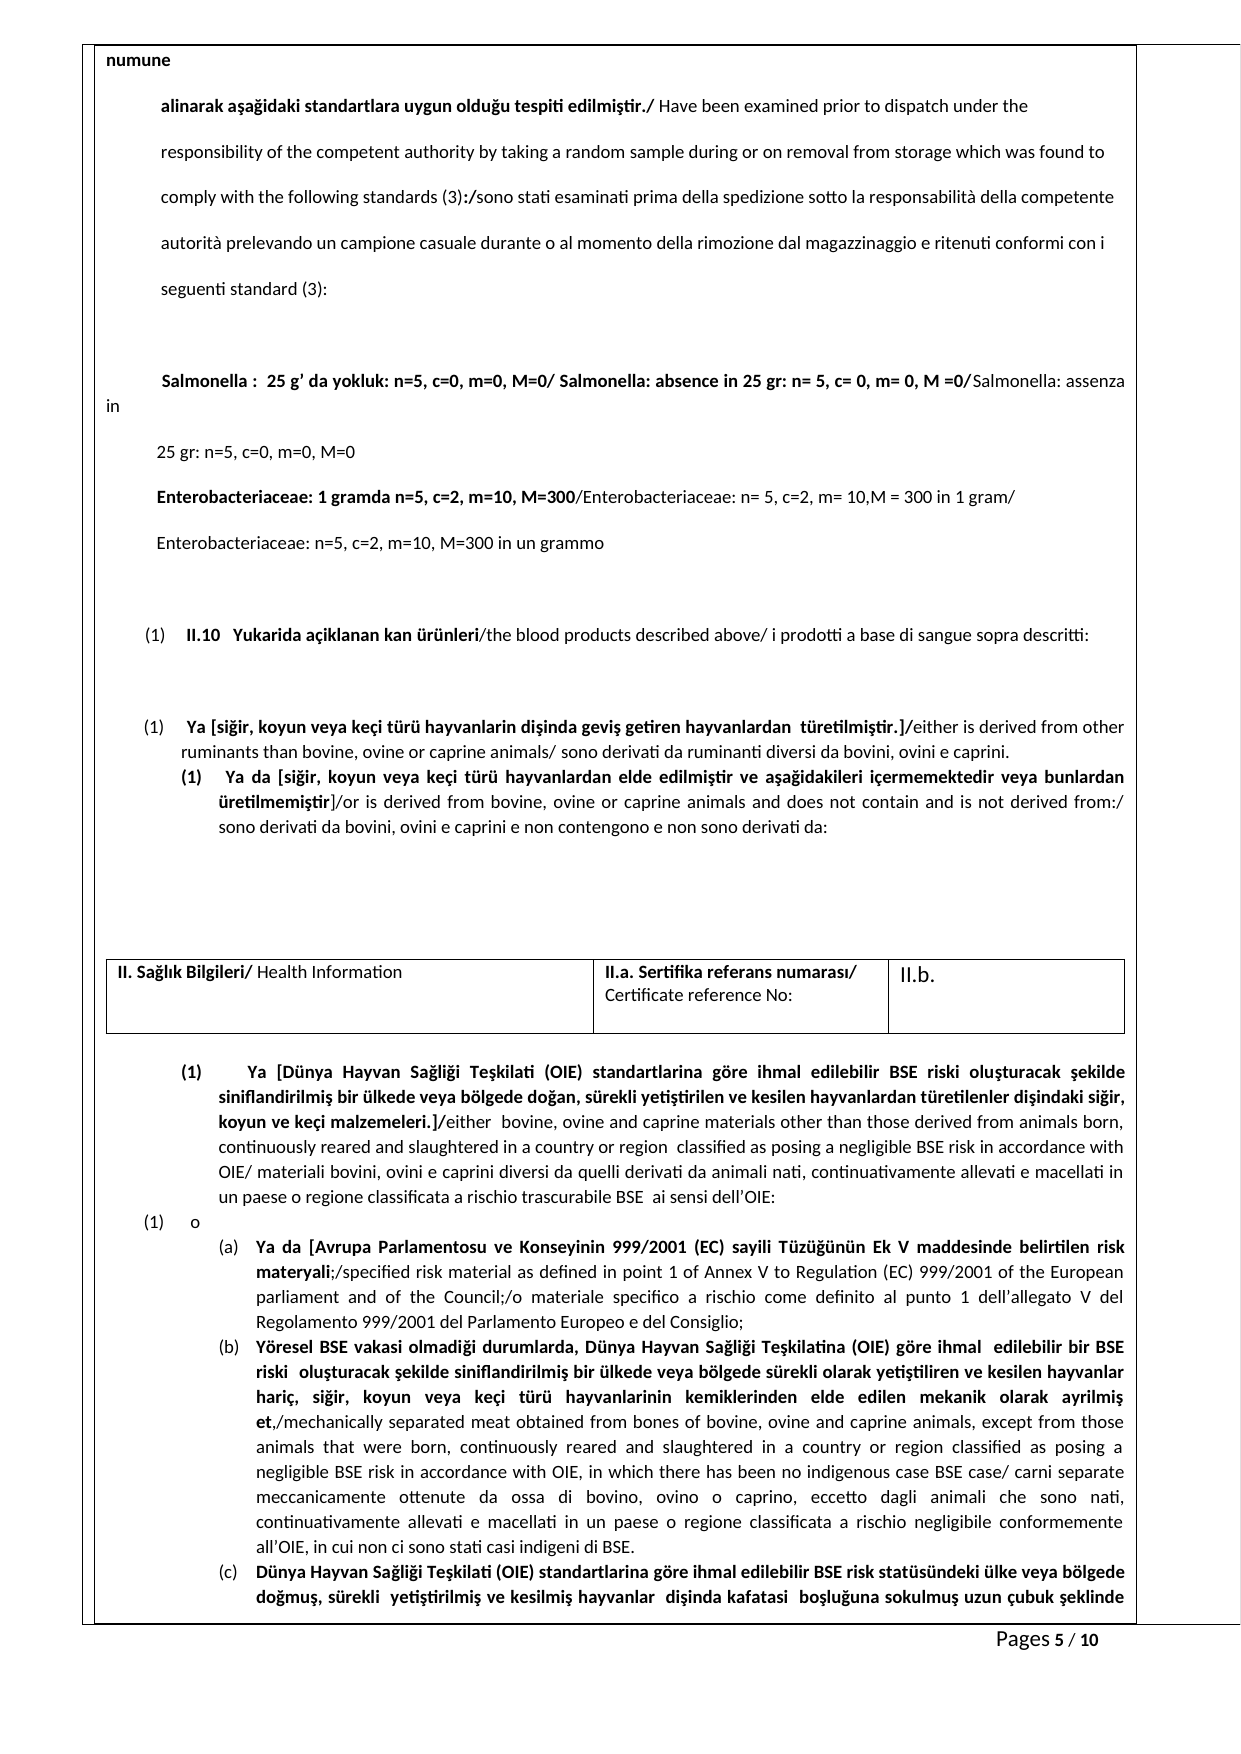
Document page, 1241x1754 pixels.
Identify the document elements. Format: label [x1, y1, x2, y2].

table_header [1137, 45, 1240, 1623]
table_header [95, 46, 1136, 1623]
table_header [83, 45, 94, 1623]
